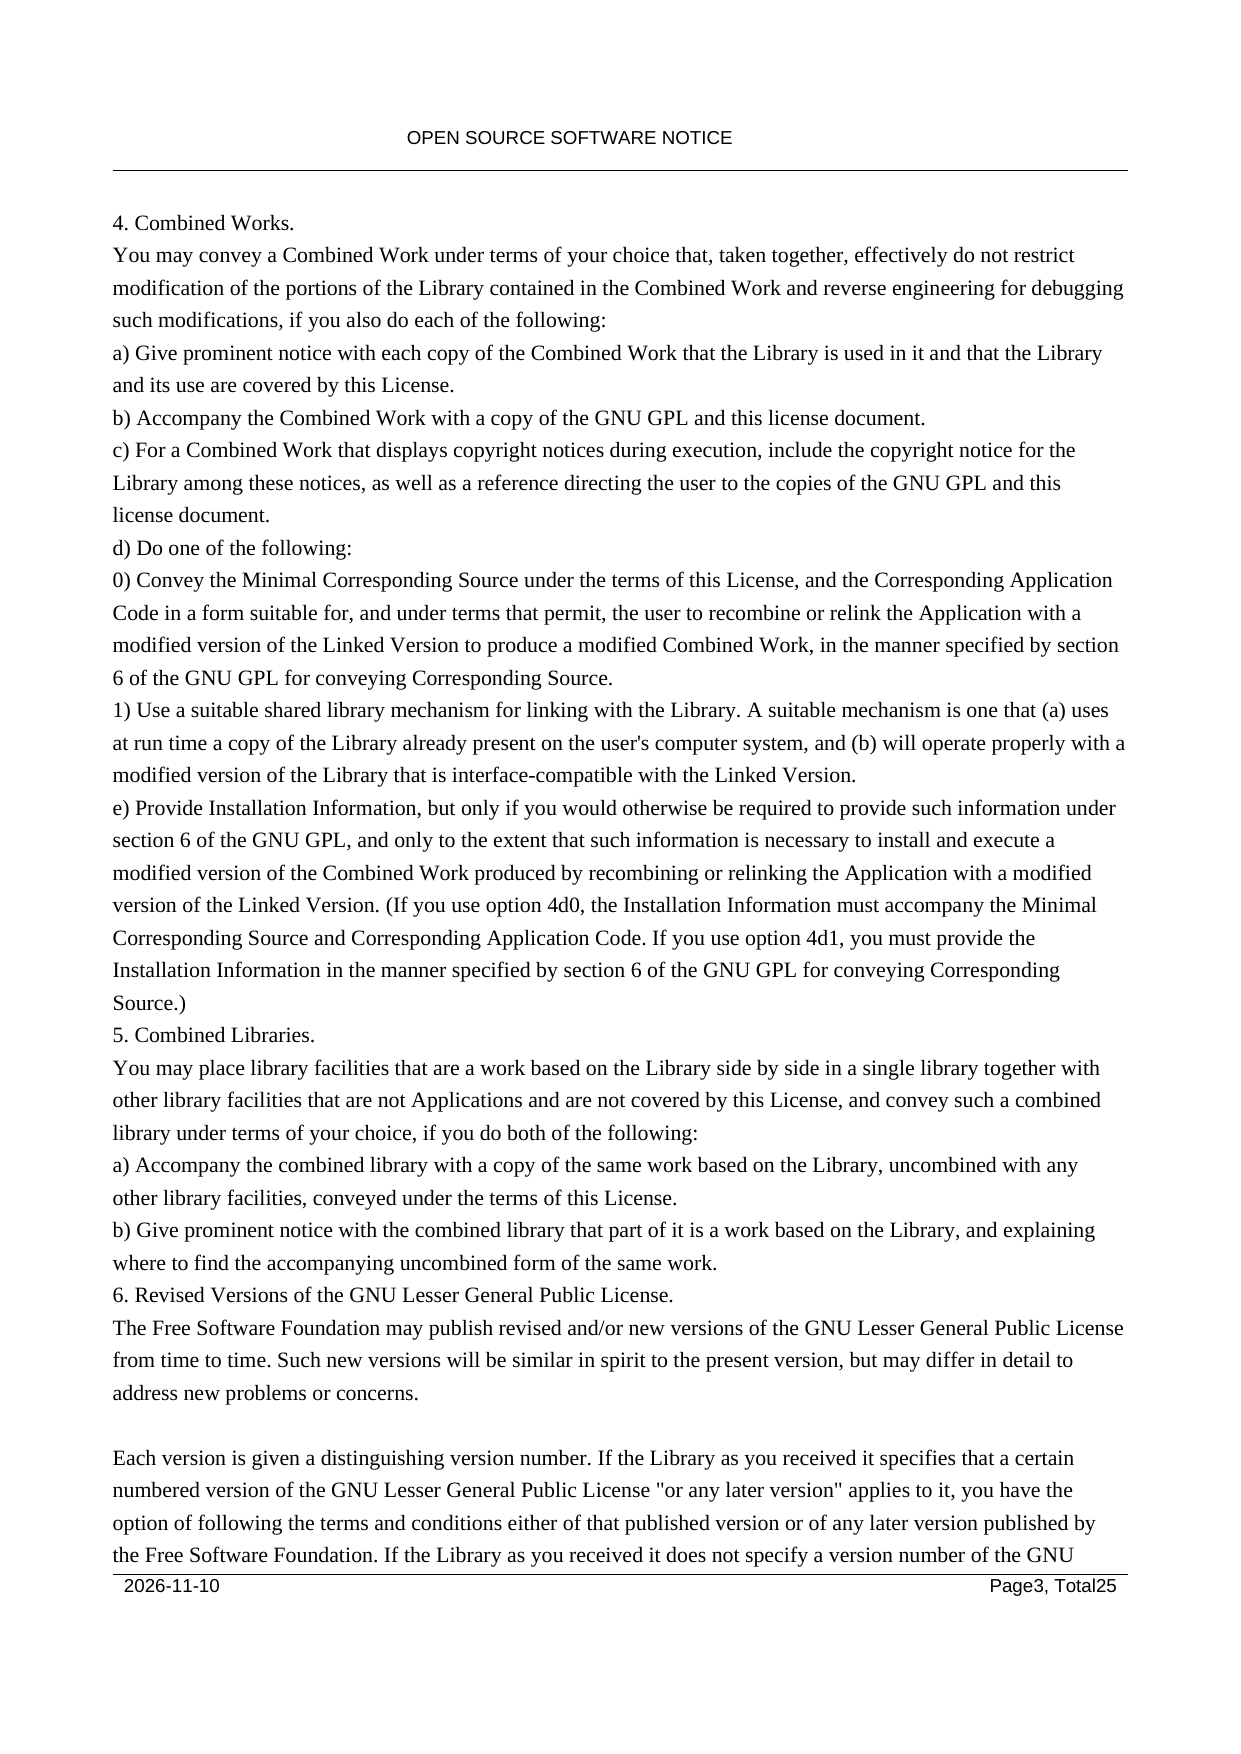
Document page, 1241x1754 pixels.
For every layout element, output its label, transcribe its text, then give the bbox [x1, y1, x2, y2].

text b) Give prominent notice with the combined library that part of it is a work based on the Library, and explaining where to find the accompanying uncombined form of the same work. [112, 1214, 1128, 1279]
text c) For a Combined Work that displays copyright notices during execution, include the copyright notice for the Library among these notices, as well as a reference directing the user to the copies of the GNU GPL and this license document. [112, 434, 1128, 531]
text 0) Convey the Minimal Corresponding Source under the terms of this License, and the Corresponding Application Code in a form suitable for, and under terms that permit, the user to recombine or relink the Application with a modified version of the Linked Version to produce a modified Combined Work, in the manner specified by section 6 of the GNU GPL for conveying Corresponding Source. [112, 564, 1128, 694]
text e) Provide Installation Information, but only if you would otherwise be required to provide such information under section 6 of the GNU GPL, and only to the extent that such information is necessary to install and execute a modified version of the Combined Work produced by recombining or relinking the Application with a modified version of the Linked Version. (If you use option 4d0, the Installation Information must accompany the Minimal Corresponding Source and Corresponding Application Code. If you use option 4d1, you must provide the Installation Information in the manner specified by section 6 of the GNU GPL for conveying Corresponding Source.) [112, 791, 1128, 1019]
text d) Do one of the following: [112, 531, 1128, 564]
text 5. Combined Libraries. [112, 1019, 1128, 1051]
text 6. Revised Versions of the GNU Lesser General Public License. [112, 1279, 1128, 1311]
text The Free Software Foundation may publish revised and/or new versions of the GNU Lesser General Public License from time to time. Such new versions will be similar in spirit to the present version, but may differ in detail to address new problems or concerns. [112, 1311, 1128, 1409]
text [112, 1441, 1128, 1571]
text 1) Use a suitable shared library mechanism for linking with the Library. A suitable mechanism is one that (a) uses at run time a copy of the Library already present on the user's computer system, and (b) will operate properly with a modified version of the Library that is interface-compatible with the Linked Version. [112, 694, 1128, 791]
text a) Give prominent notice with each copy of the Combined Work that the Library is used in it and that the Library and its use are covered by this License. [112, 336, 1128, 401]
text 4. Combined Works. [112, 206, 1128, 239]
text a) Accompany the combined library with a copy of the same work based on the Library, uncombined with any other library facilities, conveyed under the terms of this License. [112, 1149, 1128, 1214]
text You may place library facilities that are a work based on the Library side by side in a single library together with other library facilities that are not Applications and are not covered by this License, and convey such a combined library under terms of your choice, if you do both of the following: [112, 1051, 1128, 1149]
text You may convey a Combined Work under terms of your choice that, taken together, effectively do not restrict modification of the portions of the Library contained in the Combined Work and reverse engineering for debugging such modifications, if you also do each of the following: [112, 239, 1128, 336]
text b) Accompany the Combined Work with a copy of the GNU GPL and this license document. [112, 401, 1128, 434]
